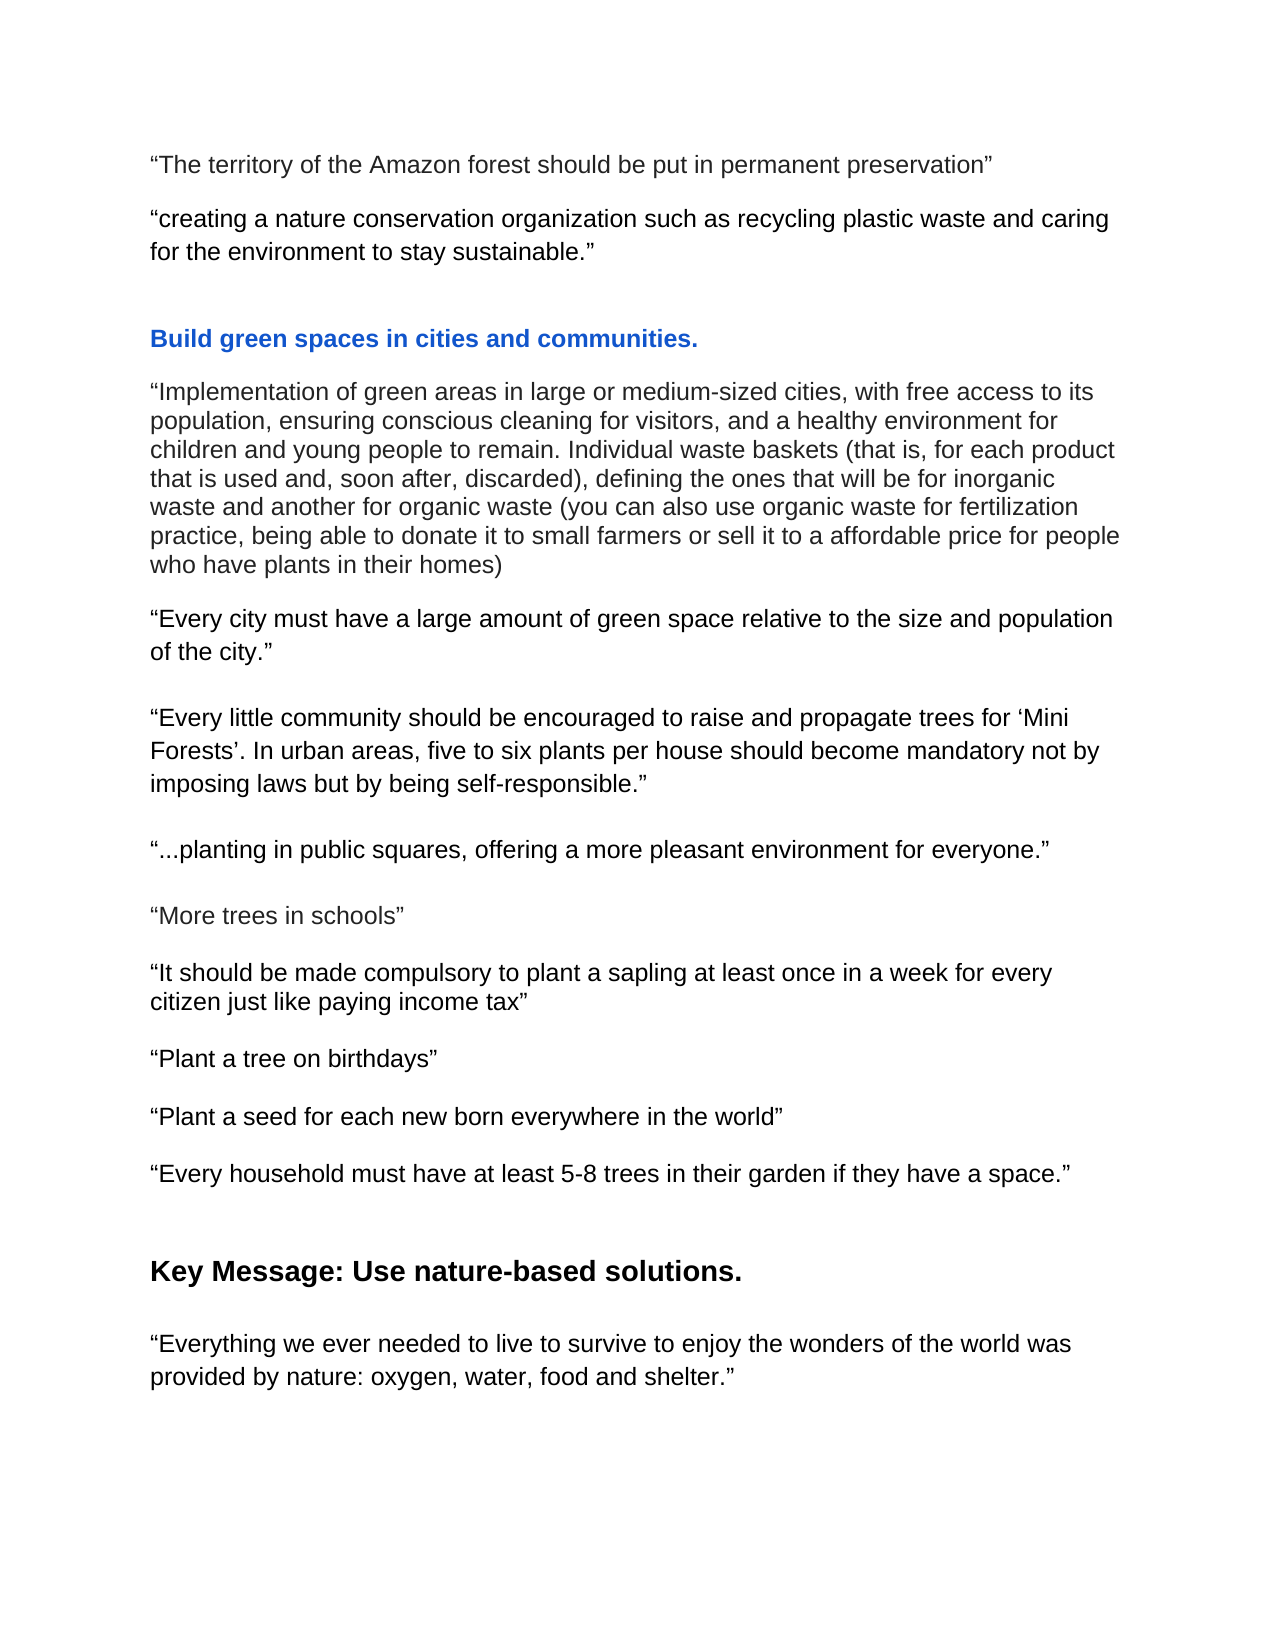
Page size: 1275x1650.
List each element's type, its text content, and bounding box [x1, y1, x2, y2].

text “creating a nature conservation organization such as recycling plastic waste and caring for the environment to stay sustainable.” [150, 204, 1125, 266]
text “More trees in schools” [150, 901, 1125, 929]
text “...planting in public squares, offering a more pleasant environment for everyone.” [150, 835, 1125, 863]
text “Plant a seed for each new born everywhere in the world” [150, 1102, 1125, 1131]
text “Every household must have at least 5-8 trees in their garden if they have a space.” [150, 1159, 1125, 1188]
text Key Message: Use nature-based solutions. [150, 1254, 1125, 1288]
text “Implementation of green areas in large or medium-sized cities, with free access to its population, ensuring conscious cleaning for visitors, and a healthy environment for children and young people to remain. Individual waste baskets (that is, for each product that is used and, soon after, discarded), defining the ones that will be for inorganic waste and another for organic waste (you can also use organic waste for fertilization practice, being able to donate it to small farmers or sell it to a affordable price for people who have plants in their homes) [150, 377, 1125, 578]
text “Every city must have a large amount of green space relative to the size and population of the city.” [150, 603, 1125, 665]
text “Plant a tree on birthdays” [150, 1044, 1125, 1073]
text “The territory of the Amazon forest should be put in permanent preservation” [150, 150, 1125, 179]
text Build green spaces in cities and communities. [150, 323, 1125, 352]
text “It should be made compulsory to plant a sapling at least once in a week for every citizen just like paying income tax” [150, 958, 1125, 1016]
text “Every little community should be encouraged to raise and propagate trees for ‘Mini Forests’. In urban areas, five to six plants per house should become mandatory not by imposing laws but by being self-responsible.” [150, 703, 1125, 797]
text “Everything we ever needed to live to survive to enjoy the wonders of the world was provided by nature: oxygen, water, food and shelter.” [150, 1329, 1125, 1391]
